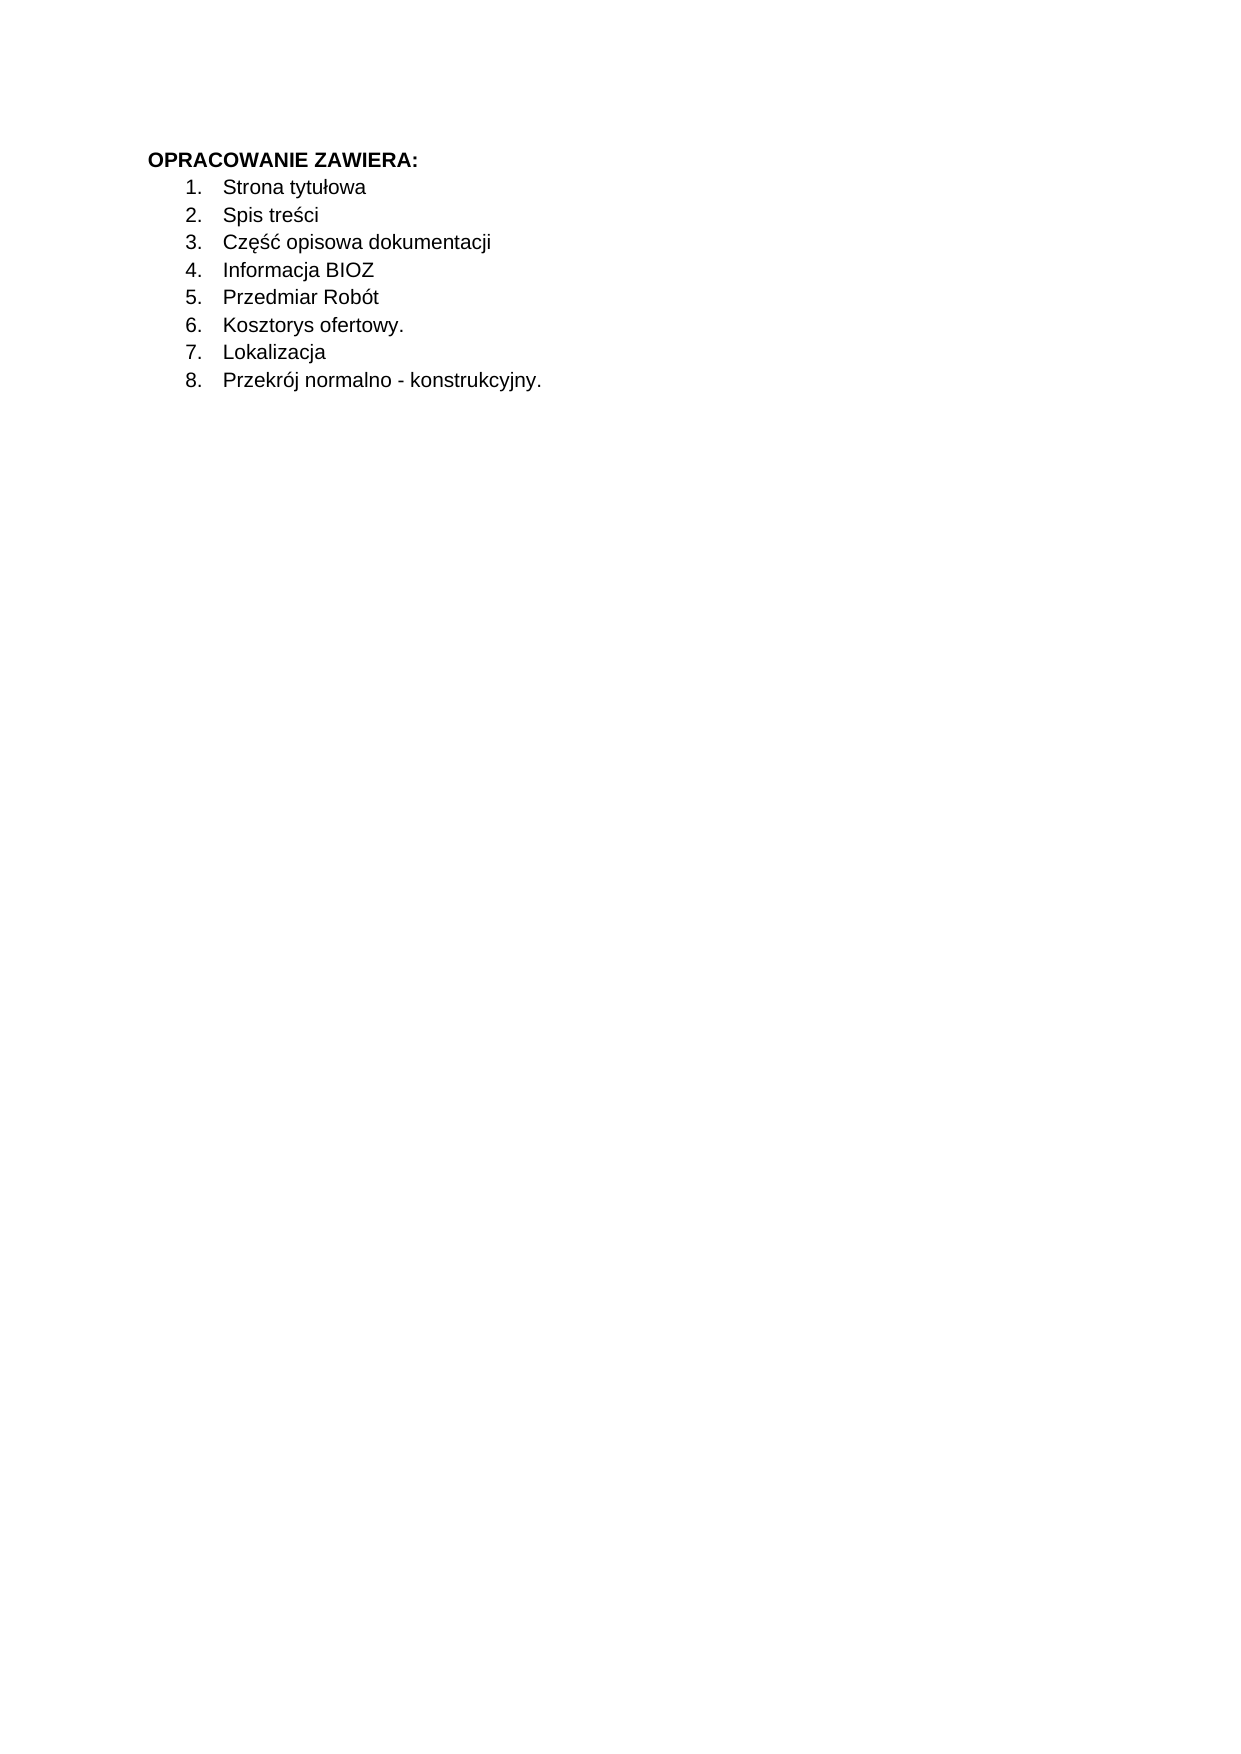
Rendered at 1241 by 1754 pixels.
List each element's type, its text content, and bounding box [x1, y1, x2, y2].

list Przekrój normalno - konstrukcyjny. [185, 368, 1093, 392]
list Przedmiar Robót [185, 285, 1093, 309]
list Spis treści [185, 203, 1093, 227]
list Część opisowa dokumentacji [185, 230, 1093, 254]
text OPRACOWANIE ZAWIERA: [148, 148, 1093, 172]
list Strona tytułowa [185, 175, 1093, 199]
list Informacja BIOZ [185, 258, 1093, 282]
list Lokalizacja [185, 340, 1093, 364]
list Kosztorys ofertowy. [185, 313, 1093, 337]
